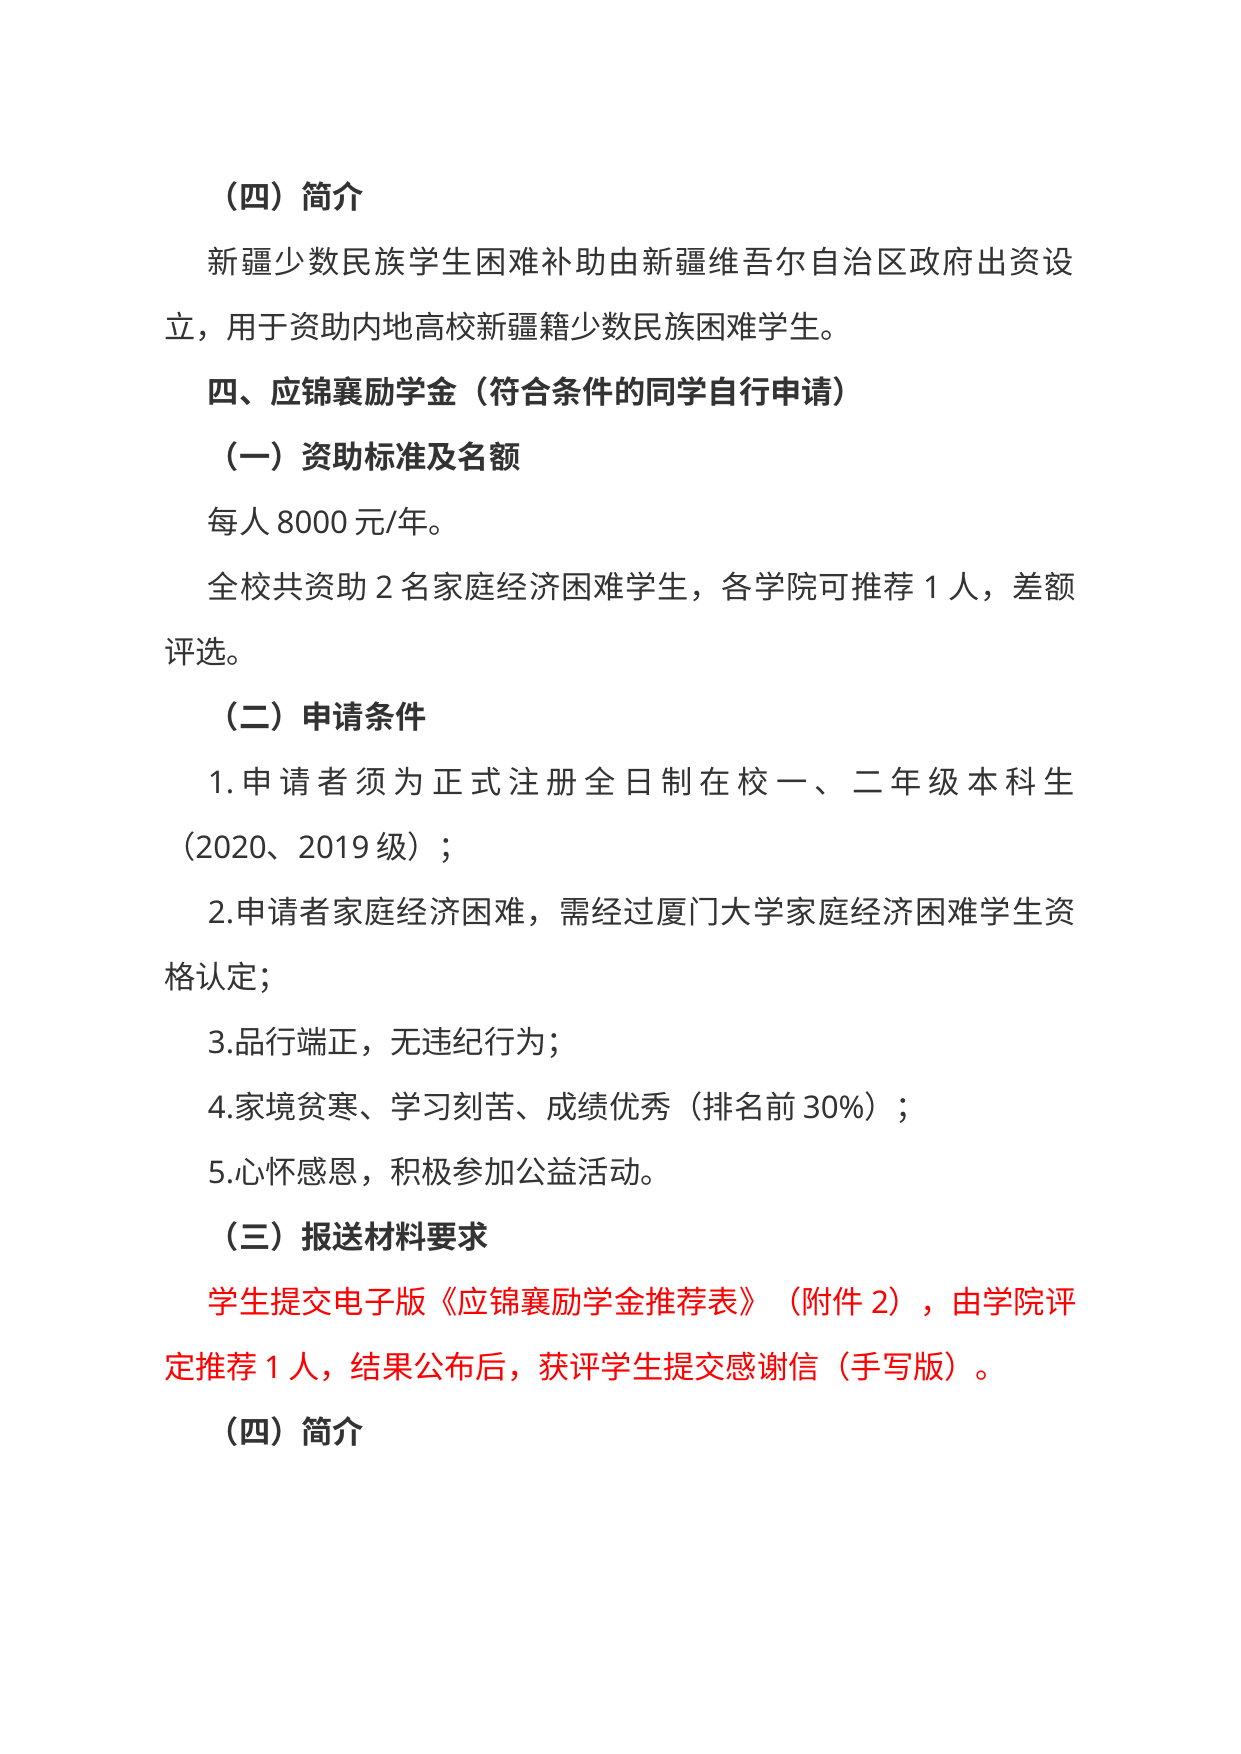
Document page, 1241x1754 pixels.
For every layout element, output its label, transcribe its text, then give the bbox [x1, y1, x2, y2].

text 2.申请者家庭经济困难，需经过厦门大学家庭经济困难学生资格认定； [164, 877, 1076, 1007]
text 新疆少数民族学生困难补助由新疆维吾尔自治区政府出资设立，用于资助内地高校新疆籍少数民族困难学生。 [164, 227, 1076, 357]
text 全校共资助2名家庭经济困难学生，各学院可推荐1人，差额评选。 [164, 552, 1076, 682]
text 4.家境贫寒、学习刻苦、成绩优秀（排名前30%）； [164, 1072, 1076, 1137]
text 1.申请者须为正式注册全日制在校一、二年级本科生（2020、2019级）； [164, 747, 1076, 877]
text 3.品行端正，无违纪行为； [164, 1007, 1076, 1072]
text （四）简介 [164, 1397, 1076, 1462]
text 每人8000元/年。 [164, 487, 1076, 552]
text 5.心怀感恩，积极参加公益活动。 [164, 1137, 1076, 1202]
text （一）资助标准及名额 [164, 422, 1076, 487]
text （三）报送材料要求 [164, 1202, 1076, 1267]
text 学生提交电子版《应锦襄励学金推荐表》（附件2），由学院评定推荐1人，结果公布后，获评学生提交感谢信（手写版）。 [164, 1267, 1076, 1397]
text 四、应锦襄励学金（符合条件的同学自行申请） [164, 357, 1076, 422]
text （四）简介 [164, 162, 1076, 227]
text （二）申请条件 [164, 682, 1076, 747]
